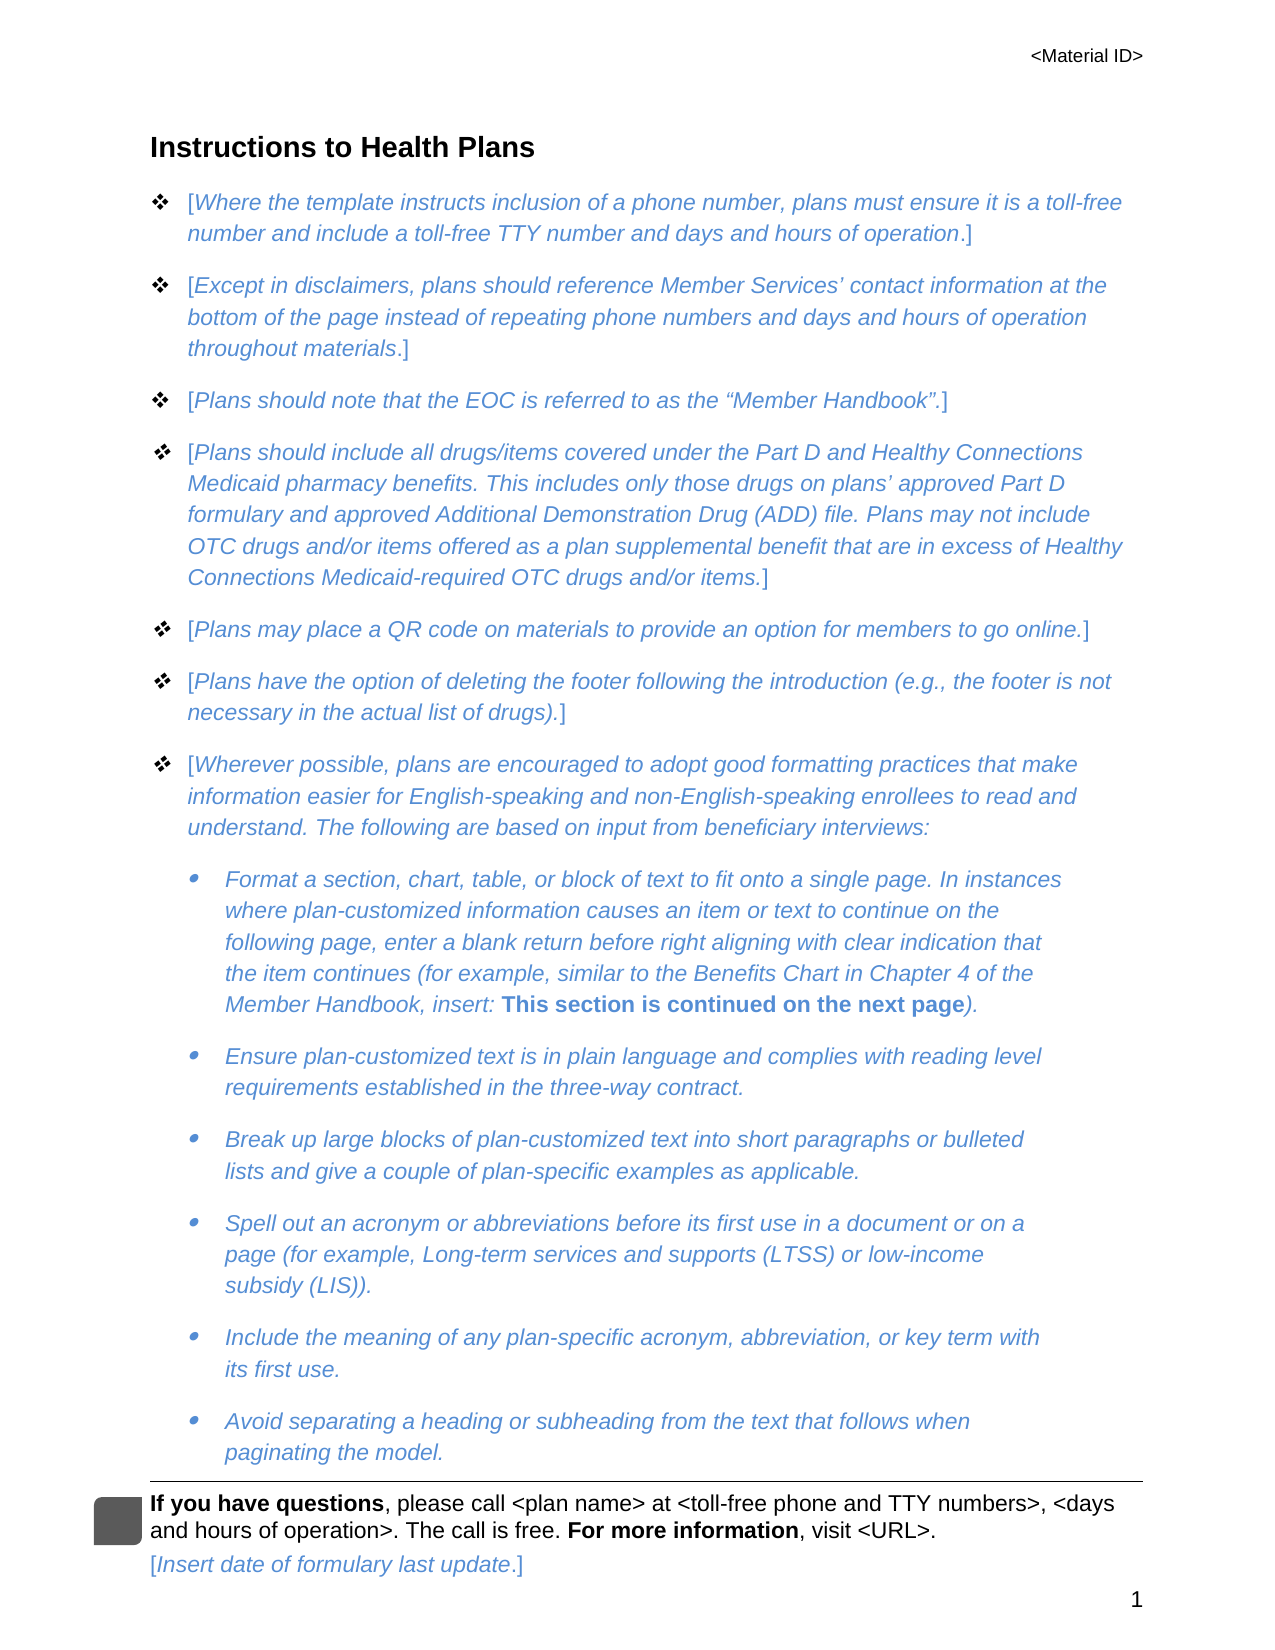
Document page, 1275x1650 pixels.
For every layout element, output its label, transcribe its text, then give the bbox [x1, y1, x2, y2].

text Instructions to Health Plans [150, 127, 1143, 164]
list Avoid separating a heading or subheading from the text that follows when paginating the model. [187, 1404, 1068, 1467]
list [Wherever possible, plans are encouraged to adopt good formatting practices that make information easier for English-speaking and non-English-speaking enrollees to read and understand. The following are based on input from beneficiary interviews: [150, 748, 1143, 842]
list Spell out an acronym or abbreviations before its first use in a document or on a page (for example, Long-term services and supports (LTSS) or low-income subsidy (LIS)). [187, 1206, 1068, 1300]
list [Plans should note that the EOC is referred to as the “Member Handbook”.] [150, 383, 1143, 414]
list Ensure plan-customized text is in plain language and complies with reading level requirements established in the three-way contract. [187, 1039, 1068, 1102]
list [Plans may place a QR code on materials to provide an option for members to go online.] [150, 612, 1143, 644]
list [Where the template instructs inclusion of a phone number, plans must ensure it is a toll-free number and include a toll-free TTY number and days and hours of operation.] [150, 185, 1143, 248]
list [Except in disclaimers, plans should reference Member Services’ contact information at the bottom of the page instead of repeating phone numbers and days and hours of operation throughout materials.] [150, 269, 1143, 362]
list [Plans have the option of deleting the footer following the introduction (e.g., the footer is not necessary in the actual list of drugs).] [150, 664, 1143, 727]
list Break up large blocks of plan-customized text into short paragraphs or bulleted lists and give a couple of plan-specific examples as applicable. [187, 1123, 1068, 1185]
list [Plans should include all drugs/items covered under the Part D and Healthy Connections Medicaid pharmacy benefits. This includes only those drugs on plans’ approved Part D formulary and approved Additional Demonstration Drug (ADD) file. Plans may not include OTC drugs and/or items offered as a plan supplemental benefit that are in excess of Healthy Connections Medicaid-required OTC drugs and/or items.] [150, 435, 1143, 592]
list Include the meaning of any plan-specific acronym, abbreviation, or key term with its first use. [187, 1321, 1068, 1383]
list Format a section, chart, table, or block of text to fit onto a single page. In instances where plan-customized information causes an item or text to continue on the following page, enter a blank return before right aligning with clear indication that the item continues (for example, similar to the Benefits Chart in Chapter 4 of the Member Handbook, insert: This section is continued on the next page). [187, 862, 1068, 1019]
